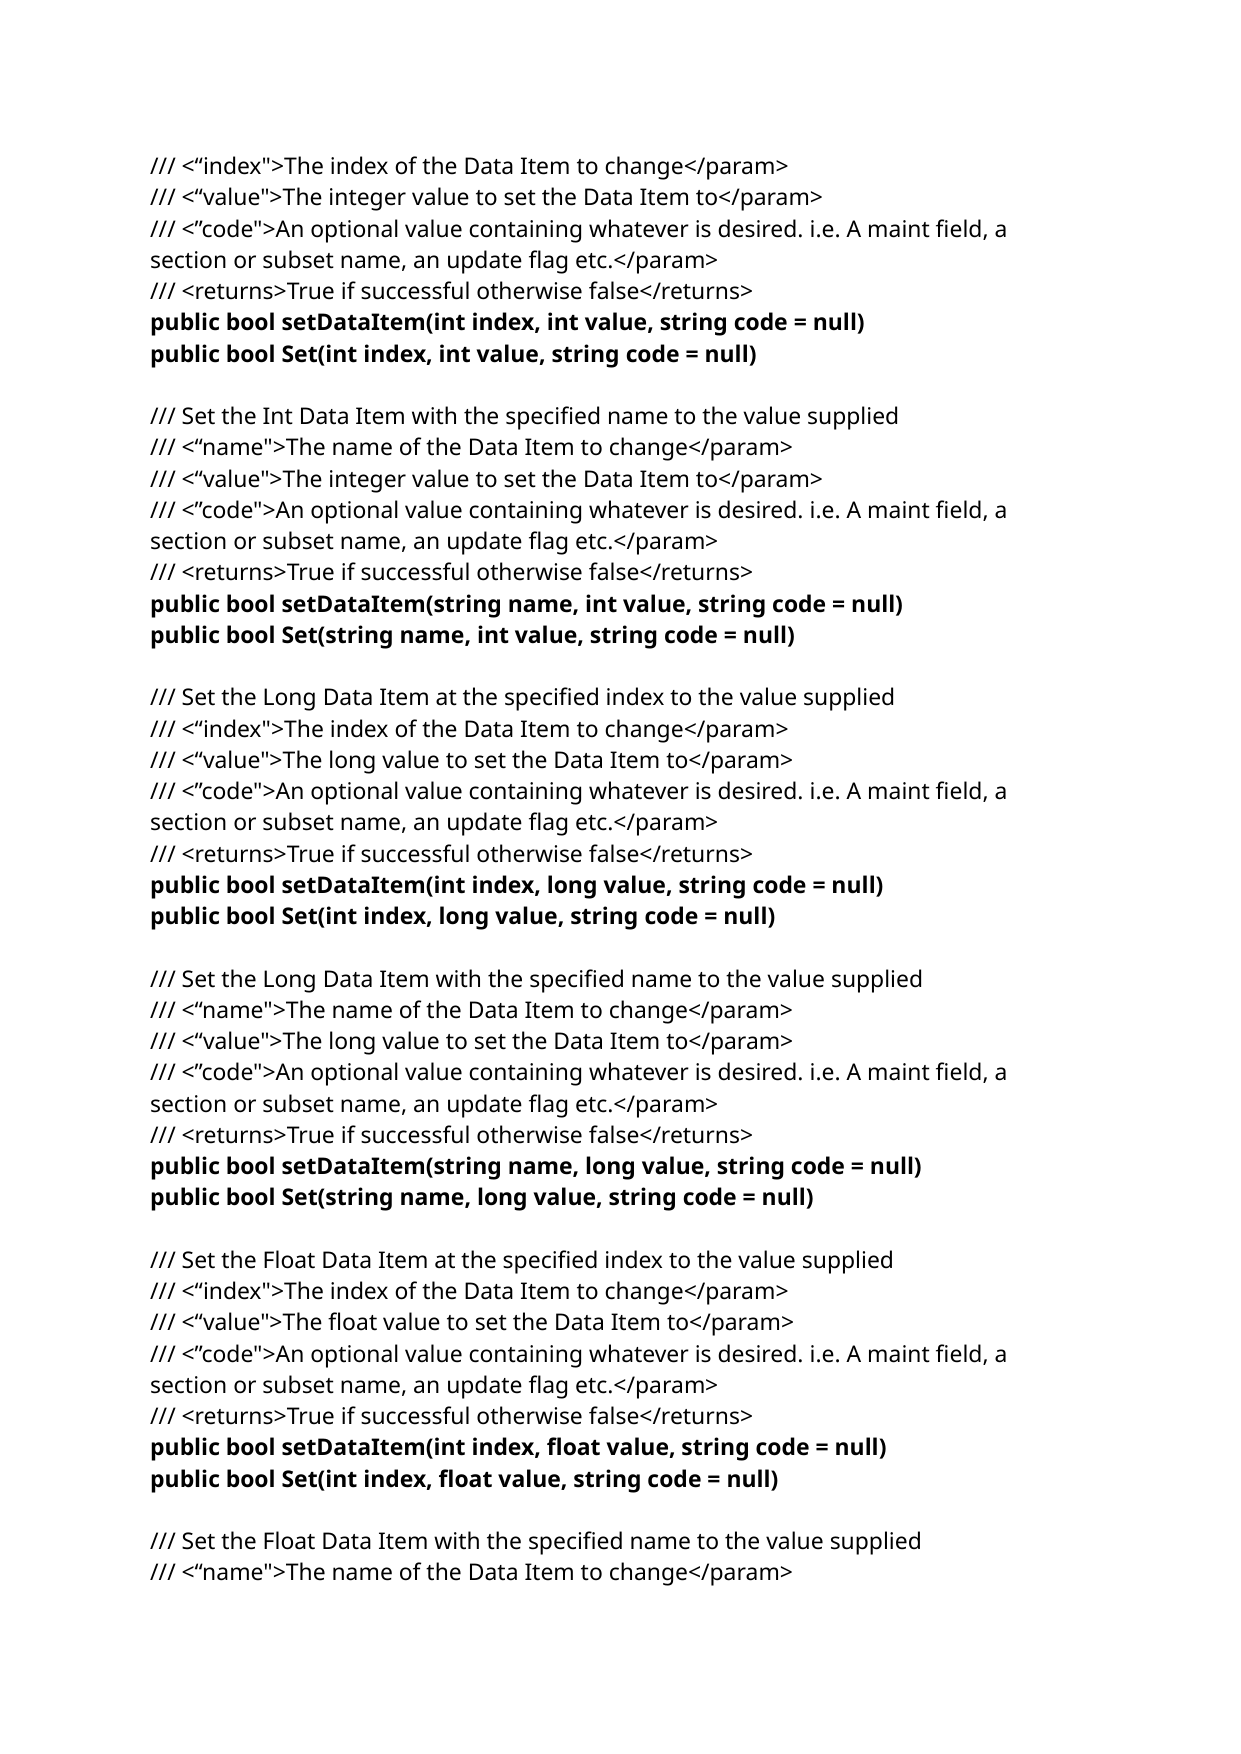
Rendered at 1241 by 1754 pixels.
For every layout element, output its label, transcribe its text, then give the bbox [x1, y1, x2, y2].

text /// <“name">The name of the Data Item to change</param> [150, 1556, 1090, 1587]
text /// Set the Long Data Item with the specified name to the value supplied [150, 962, 1090, 994]
text /// <“name">The name of the Data Item to change</param> [150, 431, 1090, 462]
text /// <returns>True if successful otherwise false</returns> [150, 275, 1090, 306]
text /// <”code">An optional value containing whatever is desired. i.e. A maint field, a section or subset name, an update flag etc.</param> [150, 775, 1090, 837]
text public bool setDataItem(string name, long value, string code = null) [150, 1150, 1090, 1181]
text public bool Set(int index, float value, string code = null) [150, 1462, 1090, 1494]
text public bool Set(string name, long value, string code = null) [150, 1181, 1090, 1212]
text /// <“value">The integer value to set the Data Item to</param> [150, 462, 1090, 494]
text /// Set the Long Data Item at the specified index to the value supplied [150, 681, 1090, 712]
text /// <“name">The name of the Data Item to change</param> [150, 994, 1090, 1025]
text /// Set the Float Data Item with the specified name to the value supplied [150, 1525, 1090, 1556]
text /// <“index">The index of the Data Item to change</param> [150, 150, 1090, 181]
text /// Set the Int Data Item with the specified name to the value supplied [150, 400, 1090, 431]
text public bool setDataItem(int index, float value, string code = null) [150, 1431, 1090, 1462]
text /// <“value">The integer value to set the Data Item to</param> [150, 181, 1090, 212]
text /// <returns>True if successful otherwise false</returns> [150, 1400, 1090, 1431]
text /// <“value">The float value to set the Data Item to</param> [150, 1306, 1090, 1337]
text /// <returns>True if successful otherwise false</returns> [150, 837, 1090, 869]
text /// <“index">The index of the Data Item to change</param> [150, 712, 1090, 744]
text /// <”code">An optional value containing whatever is desired. i.e. A maint field, a section or subset name, an update flag etc.</param> [150, 1056, 1090, 1119]
text public bool setDataItem(int index, int value, string code = null) [150, 306, 1090, 337]
text public bool Set(int index, int value, string code = null) [150, 337, 1090, 369]
text /// <returns>True if successful otherwise false</returns> [150, 1119, 1090, 1150]
text /// <“value">The long value to set the Data Item to</param> [150, 744, 1090, 775]
text /// <returns>True if successful otherwise false</returns> [150, 556, 1090, 587]
text /// <”code">An optional value containing whatever is desired. i.e. A maint field, a section or subset name, an update flag etc.</param> [150, 494, 1090, 556]
text public bool setDataItem(int index, long value, string code = null) [150, 869, 1090, 900]
text public bool Set(string name, int value, string code = null) [150, 619, 1090, 650]
text public bool setDataItem(string name, int value, string code = null) [150, 587, 1090, 619]
text /// <”code">An optional value containing whatever is desired. i.e. A maint field, a section or subset name, an update flag etc.</param> [150, 1337, 1090, 1400]
text /// Set the Float Data Item at the specified index to the value supplied [150, 1244, 1090, 1275]
text /// <”code">An optional value containing whatever is desired. i.e. A maint field, a section or subset name, an update flag etc.</param> [150, 212, 1090, 275]
text /// <“index">The index of the Data Item to change</param> [150, 1275, 1090, 1306]
text public bool Set(int index, long value, string code = null) [150, 900, 1090, 931]
text /// <“value">The long value to set the Data Item to</param> [150, 1025, 1090, 1056]
